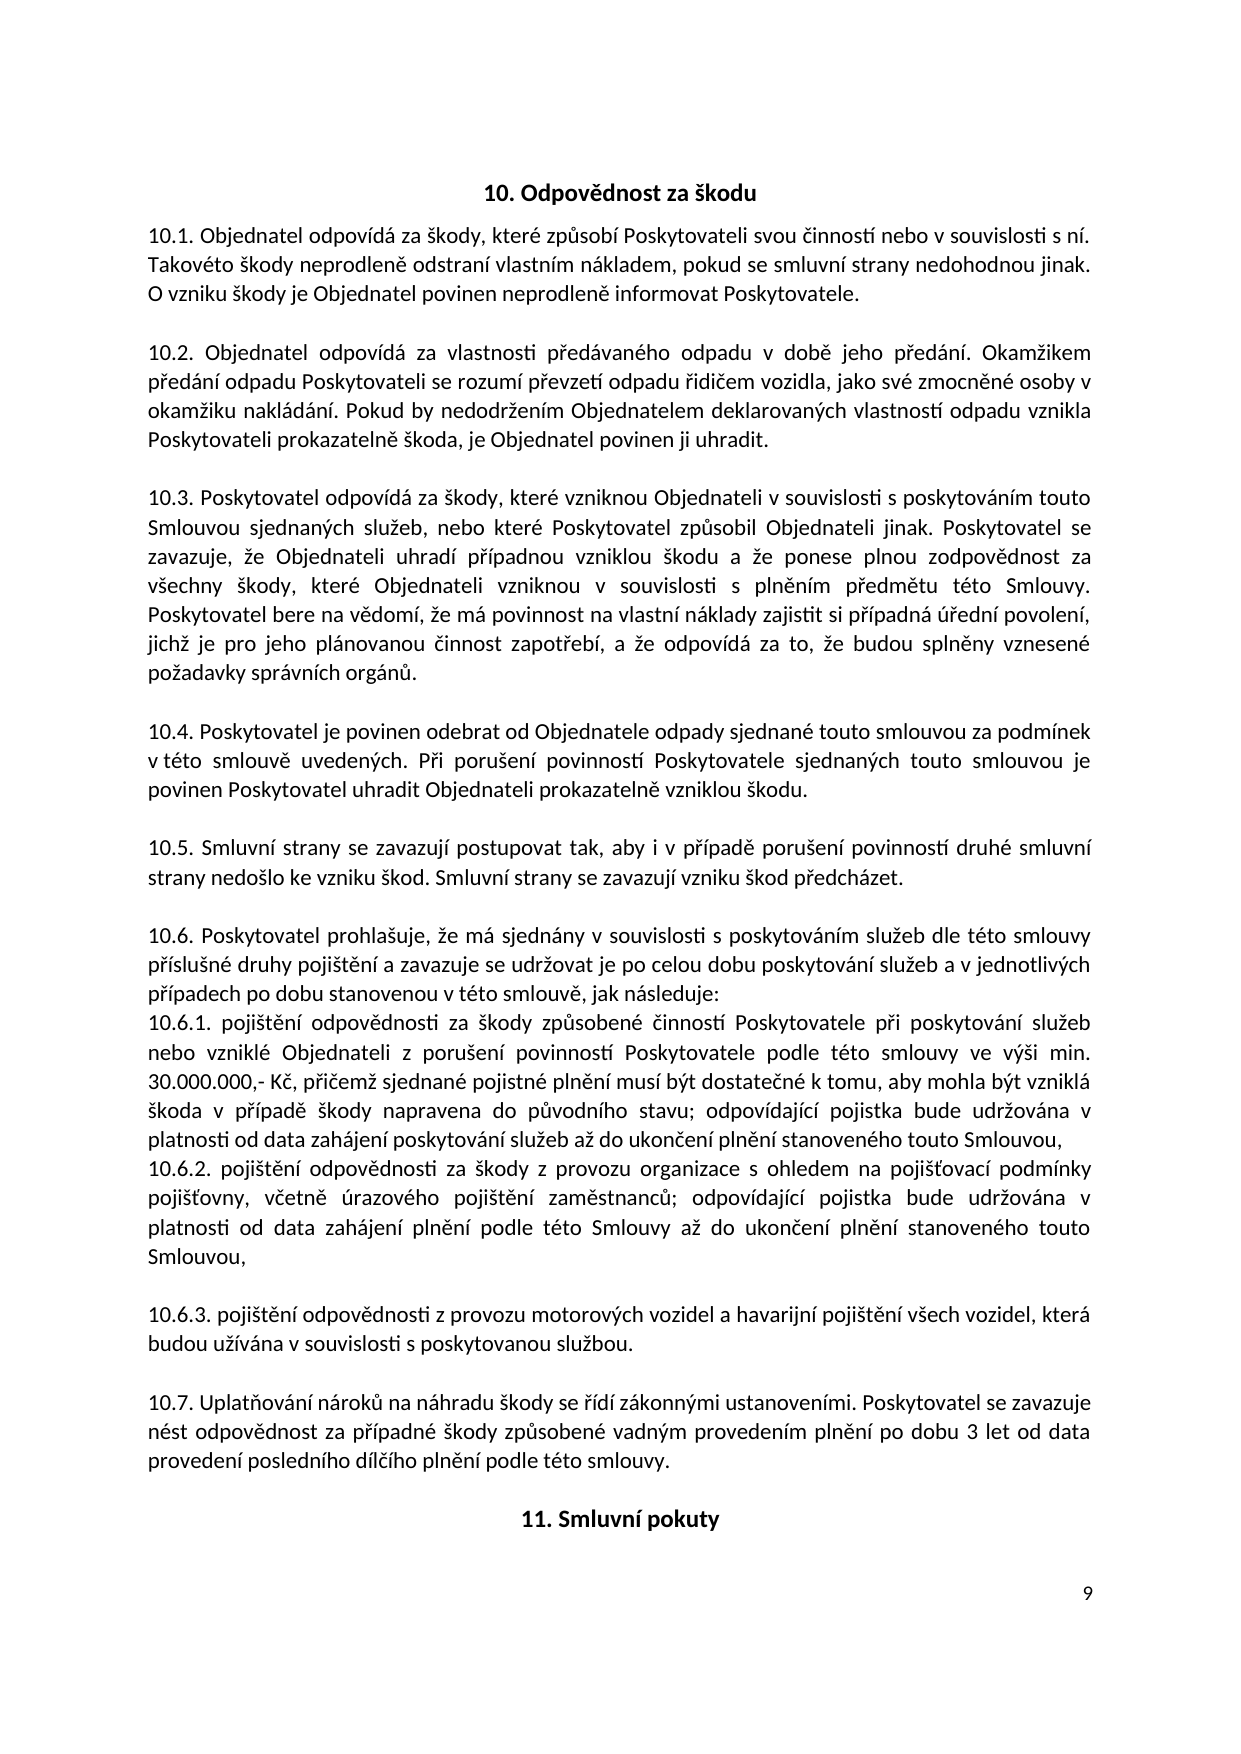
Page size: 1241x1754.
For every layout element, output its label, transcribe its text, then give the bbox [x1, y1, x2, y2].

text 10. Odpovědnost za škodu [148, 177, 1093, 207]
text 11. Smluvní pokuty [148, 1503, 1093, 1534]
text 10.2. Objednatel odpovídá za vlastnosti předávaného odpadu v době jeho předání. Okamžikem předání odpadu Poskytovateli se rozumí převzetí odpadu řidičem vozidla, jako své zmocněné osoby v okamžiku nakládání. Pokud by nedodržením Objednatelem deklarovaných vlastností odpadu vznikla Poskytovateli prokazatelně škoda, je Objednatel povinen ji uhradit. [148, 336, 1093, 453]
text 10.1. Objednatel odpovídá za škody, které způsobí Poskytovateli svou činností nebo v souvislosti s ní. Takovéto škody neprodleně odstraní vlastním nákladem, pokud se smluvní strany nedohodnou jinak. O vzniku škody je Objednatel povinen neprodleně informovat Poskytovatele. [148, 220, 1093, 307]
text 10.6.2. pojištění odpovědnosti za škody z provozu organizace s ohledem na pojišťovací podmínky pojišťovny, včetně úrazového pojištění zaměstnanců; odpovídající pojistka bude udržována v platnosti od data zahájení plnění podle této Smlouvy až do ukončení plnění stanoveného touto Smlouvou, [148, 1153, 1093, 1270]
text 10.6. Poskytovatel prohlašuje, že má sjednány v souvislosti s poskytováním služeb dle této smlouvy příslušné druhy pojištění a zavazuje se udržovat je po celou dobu poskytování služeb a v jednotlivých případech po dobu stanovenou v této smlouvě, jak následuje: [148, 920, 1093, 1007]
text 10.3. Poskytovatel odpovídá za škody, které vzniknou Objednateli v souvislosti s poskytováním touto Smlouvou sjednaných služeb, nebo které Poskytovatel způsobil Objednateli jinak. Poskytovatel se zavazuje, že Objednateli uhradí případnou vzniklou škodu a že ponese plnou zodpovědnost za všechny škody, které Objednateli vzniknou v souvislosti s plněním předmětu této Smlouvy. Poskytovatel bere na vědomí, že má povinnost na vlastní náklady zajistit si případná úřední povolení, jichž je pro jeho plánovanou činnost zapotřebí, a že odpovídá za to, že budou splněny vznesené požadavky správních orgánů. [148, 482, 1093, 686]
text 10.6.1. pojištění odpovědnosti za škody způsobené činností Poskytovatele při poskytování služeb nebo vzniklé Objednateli z porušení povinností Poskytovatele podle této smlouvy ve výši min. 30.000.000,- Kč, přičemž sjednané pojistné plnění musí být dostatečné k tomu, aby mohla být vzniklá škoda v případě škody napravena do původního stavu; odpovídající pojistka bude udržována v platnosti od data zahájení poskytování služeb až do ukončení plnění stanoveného touto Smlouvou, [148, 1007, 1093, 1153]
text 10.5. Smluvní strany se zavazují postupovat tak, aby i v případě porušení povinností druhé smluvní strany nedošlo ke vzniku škod. Smluvní strany se zavazují vzniku škod předcházet. [148, 832, 1093, 891]
text 10.7. Uplatňování nároků na náhradu škody se řídí zákonnými ustanoveními. Poskytovatel se zavazuje nést odpovědnost za případné škody způsobené vadným provedením plnění po dobu 3 let od data provedení posledního dílčího plnění podle této smlouvy. [148, 1386, 1093, 1474]
text 10.4. Poskytovatel je povinen odebrat od Objednatele odpady sjednané touto smlouvou za podmínek v této smlouvě uvedených. Při porušení povinností Poskytovatele sjednaných touto smlouvou je povinen Poskytovatel uhradit Objednateli prokazatelně vzniklou škodu. [148, 716, 1093, 803]
text 10.6.3. pojištění odpovědnosti z provozu motorových vozidel a havarijní pojištění všech vozidel, která budou užívána v souvislosti s poskytovanou službou. [148, 1299, 1093, 1357]
